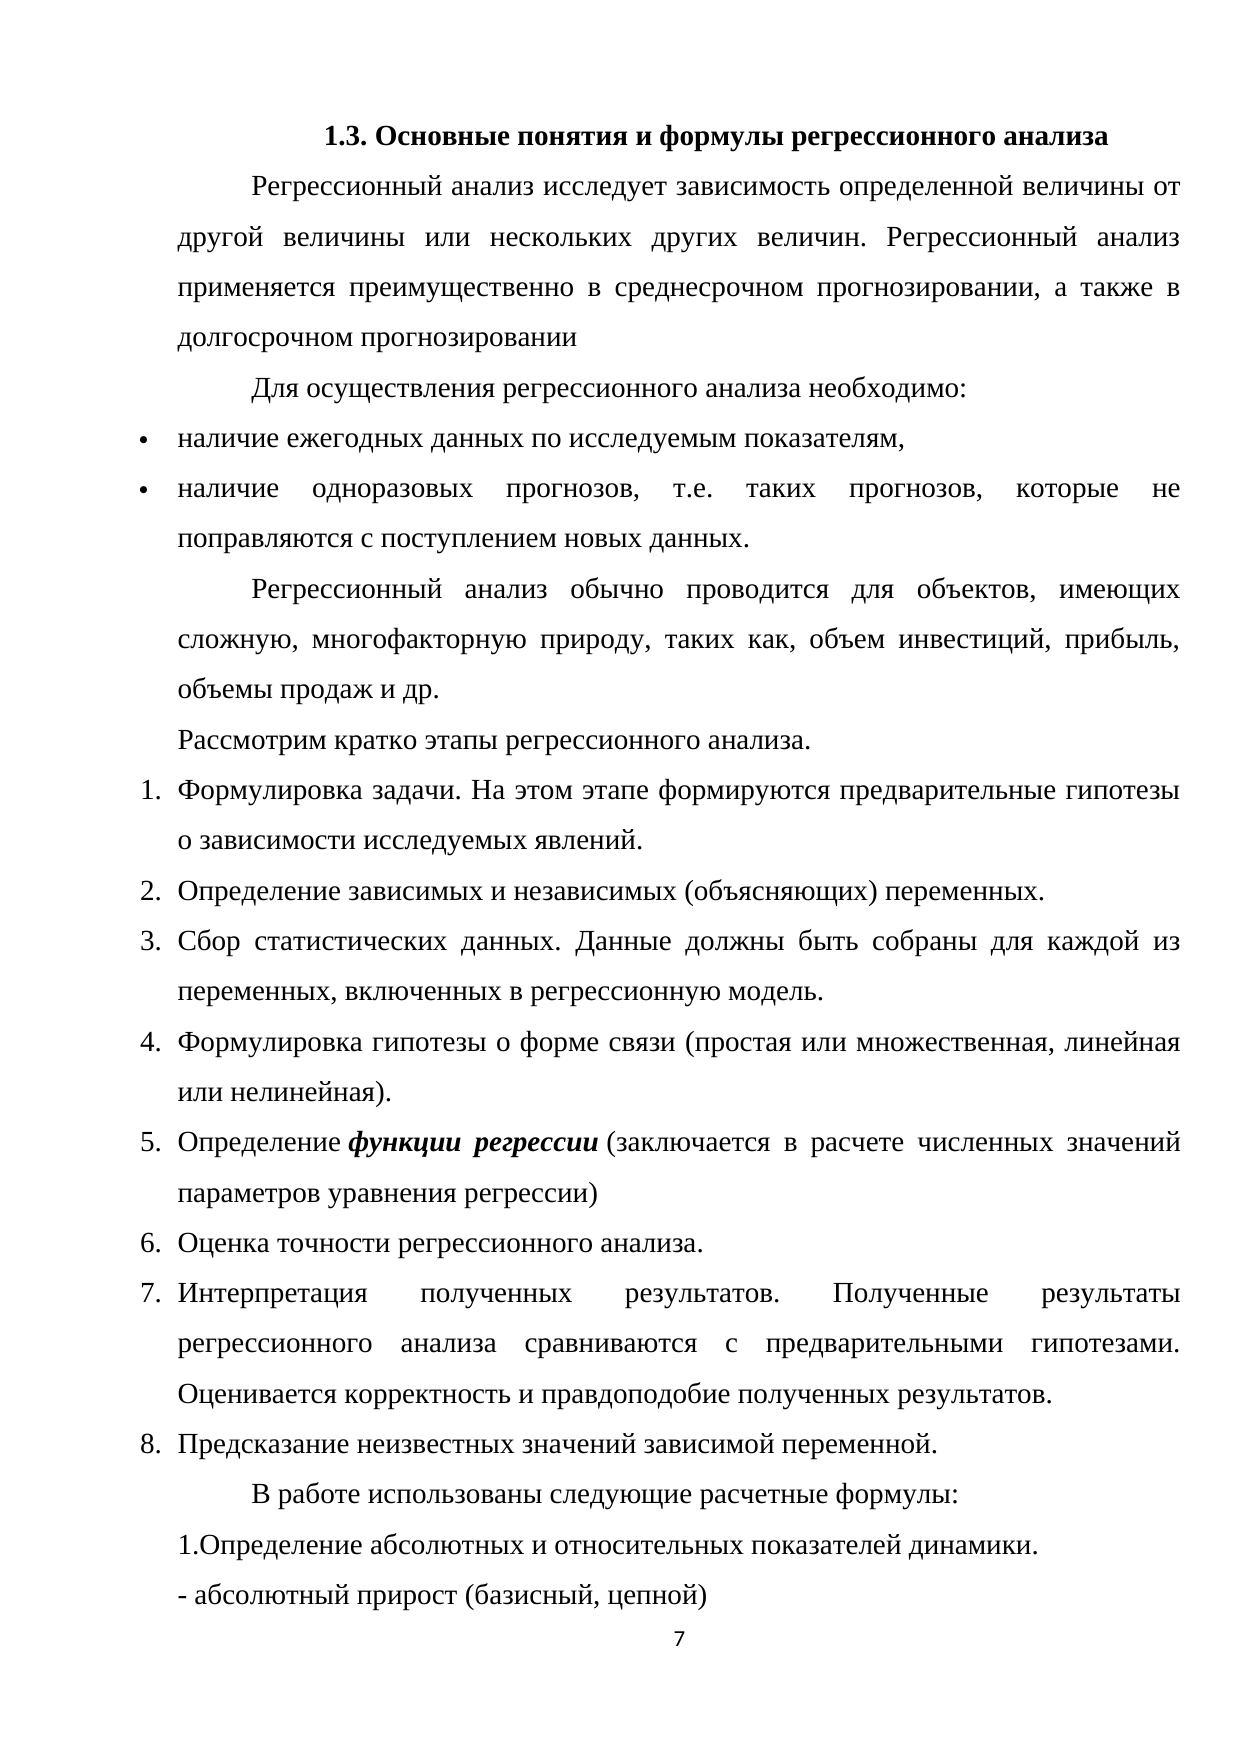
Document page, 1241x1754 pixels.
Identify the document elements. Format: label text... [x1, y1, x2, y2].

text Регрессионный анализ обычно проводится для объектов, имеющих сложную, многофакторную природу, таких как, объем инвестиций, прибыль, объемы продаж и др. [177, 571, 1181, 705]
list Определение зависимых и независимых (объясняющих) переменных. [140, 873, 1181, 906]
text Рассмотрим кратко этапы регрессионного анализа. [177, 722, 1181, 755]
text В работе использованы следующие расчетные формулы: [177, 1477, 1181, 1510]
list Определение функции регрессии (заключается в расчете численных значений параметров уравнения регрессии) [140, 1124, 1181, 1208]
list Оценка точности регрессионного анализа. [140, 1225, 1181, 1258]
list Предсказание неизвестных значений зависимой переменной. [140, 1426, 1181, 1460]
text - абсолютный прирост (базисный, цепной) [177, 1577, 1181, 1611]
text 1.Определение абсолютных и относительных показателей динамики. [177, 1527, 1181, 1560]
list Формулировка гипотезы о форме связи (простая или множественная, линейная или нелинейная). [140, 1024, 1181, 1108]
list Формулировка задачи. На этом этапе формируются предварительные гипотезы о зависимости исследуемых явлений. [140, 772, 1181, 856]
list Сбор статистических данных. Данные должны быть собраны для каждой из переменных, включенных в регрессионную модель. [140, 923, 1181, 1007]
text Для осуществления регрессионного анализа необходимо: [177, 370, 1181, 403]
list наличие ежегодных данных по исследуемым показателям, [140, 420, 1181, 453]
list Интерпретация полученных результатов. Полученные результаты регрессионного анализа сравниваются с предварительными гипотезами. Оценивается корректность и правдоподобие полученных результатов. [140, 1275, 1181, 1409]
text Регрессионный анализ исследует зависимость определенной величины от другой величины или нескольких других величин. Регрессионный анализ применяется преимущественно в среднесрочном прогнозировании, а также в долгосрочном прогнозировании [177, 168, 1181, 353]
list наличие одноразовых прогнозов, т.е. таких прогнозов, которые не поправляются с поступлением новых данных. [140, 470, 1181, 554]
subtitle 1.3. Основные понятия и формулы регрессионного анализа [177, 118, 1181, 152]
